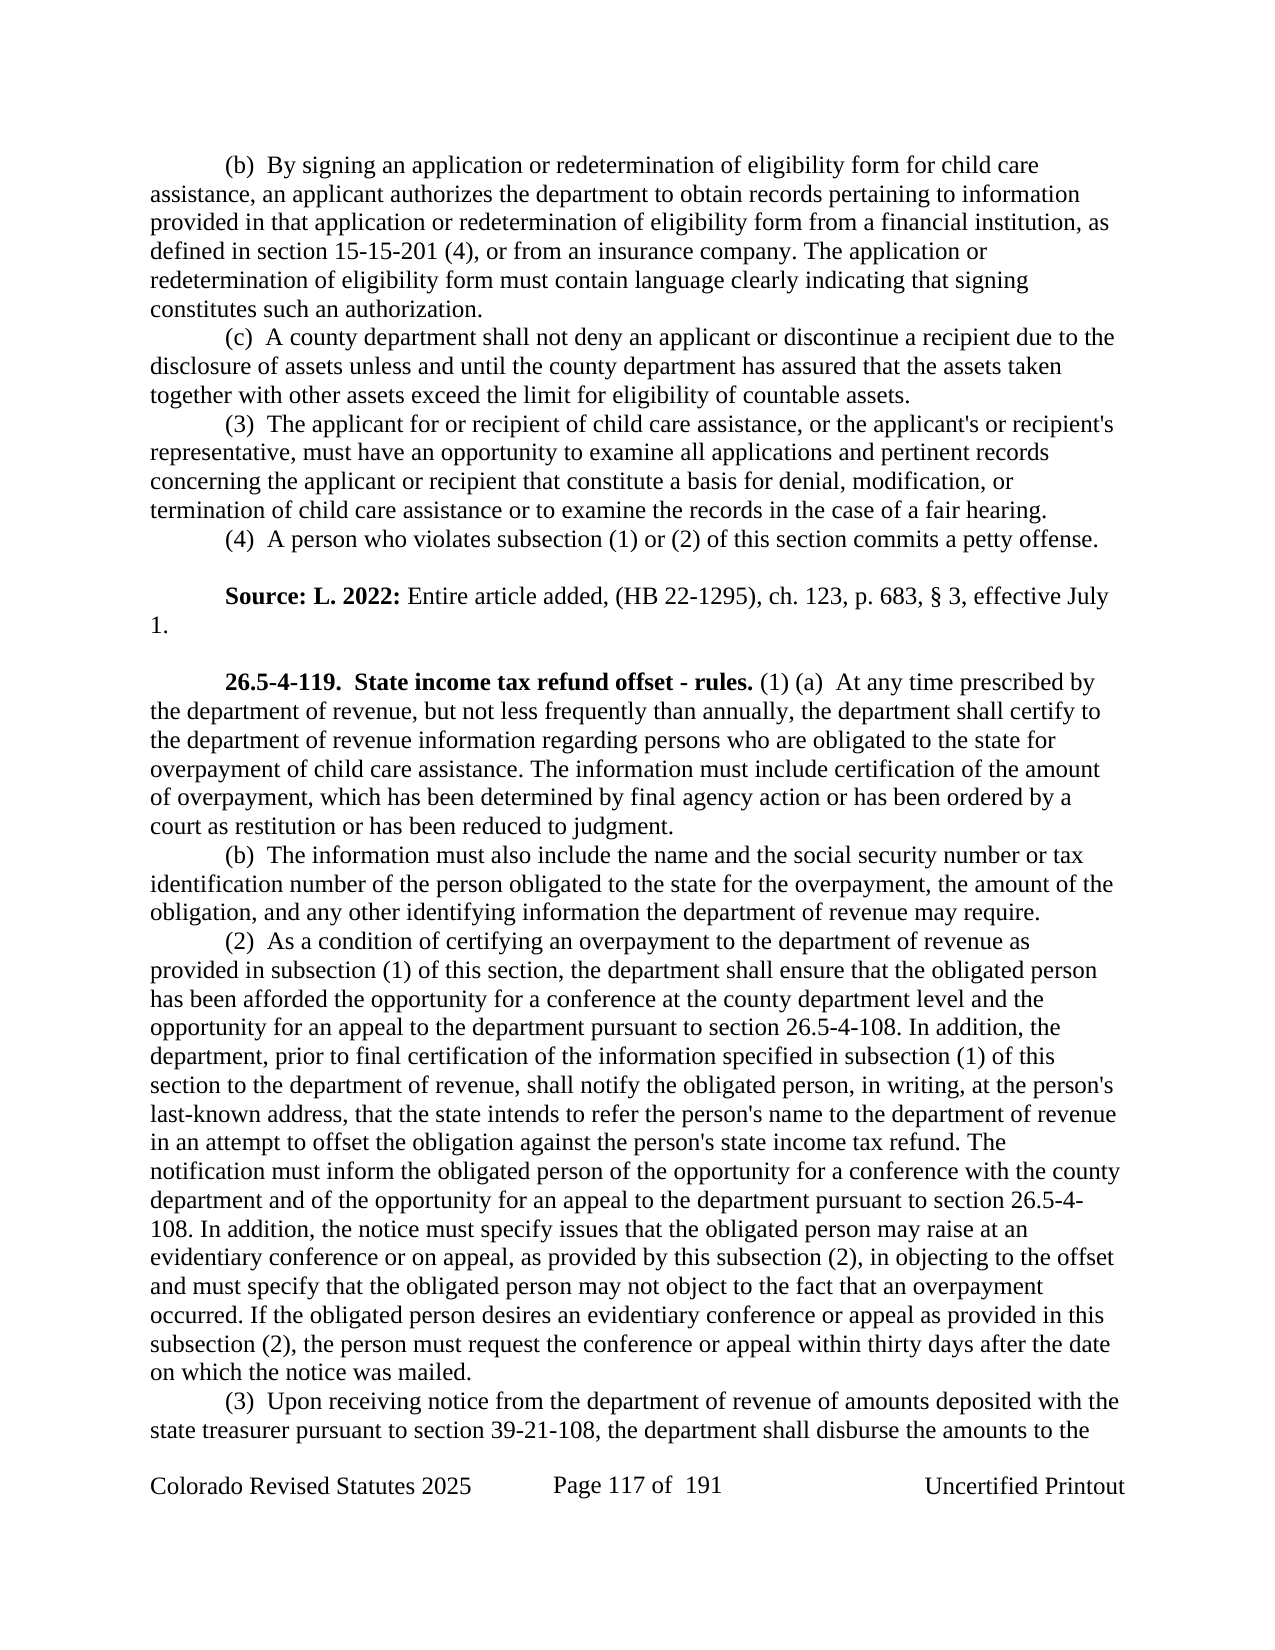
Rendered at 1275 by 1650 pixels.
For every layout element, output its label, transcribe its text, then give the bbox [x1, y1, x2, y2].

text 26.5-4-119. State income tax refund offset - rules. (1) (a) At any time prescribed by the department of revenue, but not less frequently than annually, the department shall certify to the department of revenue information regarding persons who are obligated to the state for overpayment of child care assistance. The information must include certification of the amount of overpayment, which has been determined by final agency action or has been ordered by a court as restitution or has been reduced to judgment. [150, 667, 1125, 840]
text Source: L. 2022: Entire article added, (HB 22-1295), ch. 123, p. 683, § 3, effective July 1. [150, 581, 1125, 639]
text (c) A county department shall not deny an applicant or discontinue a recipient due to the disclosure of assets unless and until the county department has assured that the assets taken together with other assets exceed the limit for eligibility of countable assets. [150, 322, 1125, 409]
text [150, 1386, 1125, 1444]
text (b) The information must also include the name and the social security number or tax identification number of the person obligated to the state for the overpayment, the amount of the obligation, and any other identifying information the department of revenue may require. [150, 840, 1125, 926]
text (3) The applicant for or recipient of child care assistance, or the applicant's or recipient's representative, must have an opportunity to examine all applications and pertinent records concerning the applicant or recipient that constitute a basis for denial, modification, or termination of child care assistance or to examine the records in the case of a fair hearing. [150, 409, 1125, 524]
text (2) As a condition of certifying an overpayment to the department of revenue as provided in subsection (1) of this section, the department shall ensure that the obligated person has been afforded the opportunity for a conference at the county department level and the opportunity for an appeal to the department pursuant to section 26.5-4-108. In addition, the department, prior to final certification of the information specified in subsection (1) of this section to the department of revenue, shall notify the obligated person, in writing, at the person's last-known address, that the state intends to refer the person's name to the department of revenue in an attempt to offset the obligation against the person's state income tax refund. The notification must inform the obligated person of the opportunity for a conference with the county department and of the opportunity for an appeal to the department pursuant to section 26.5-4-108. In addition, the notice must specify issues that the obligated person may raise at an evidentiary conference or on appeal, as provided by this subsection (2), in objecting to the offset and must specify that the obligated person may not object to the fact that an overpayment occurred. If the obligated person desires an evidentiary conference or appeal as provided in this subsection (2), the person must request the conference or appeal within thirty days after the date on which the notice was mailed. [150, 926, 1125, 1386]
text (4) A person who violates subsection (1) or (2) of this section commits a petty offense. [150, 524, 1125, 552]
text (b) By signing an application or redetermination of eligibility form for child care assistance, an applicant authorizes the department to obtain records pertaining to information provided in that application or redetermination of eligibility form from a financial institution, as defined in section 15-15-201 (4), or from an insurance company. The application or redetermination of eligibility form must contain language clearly indicating that signing constitutes such an authorization. [150, 150, 1125, 322]
